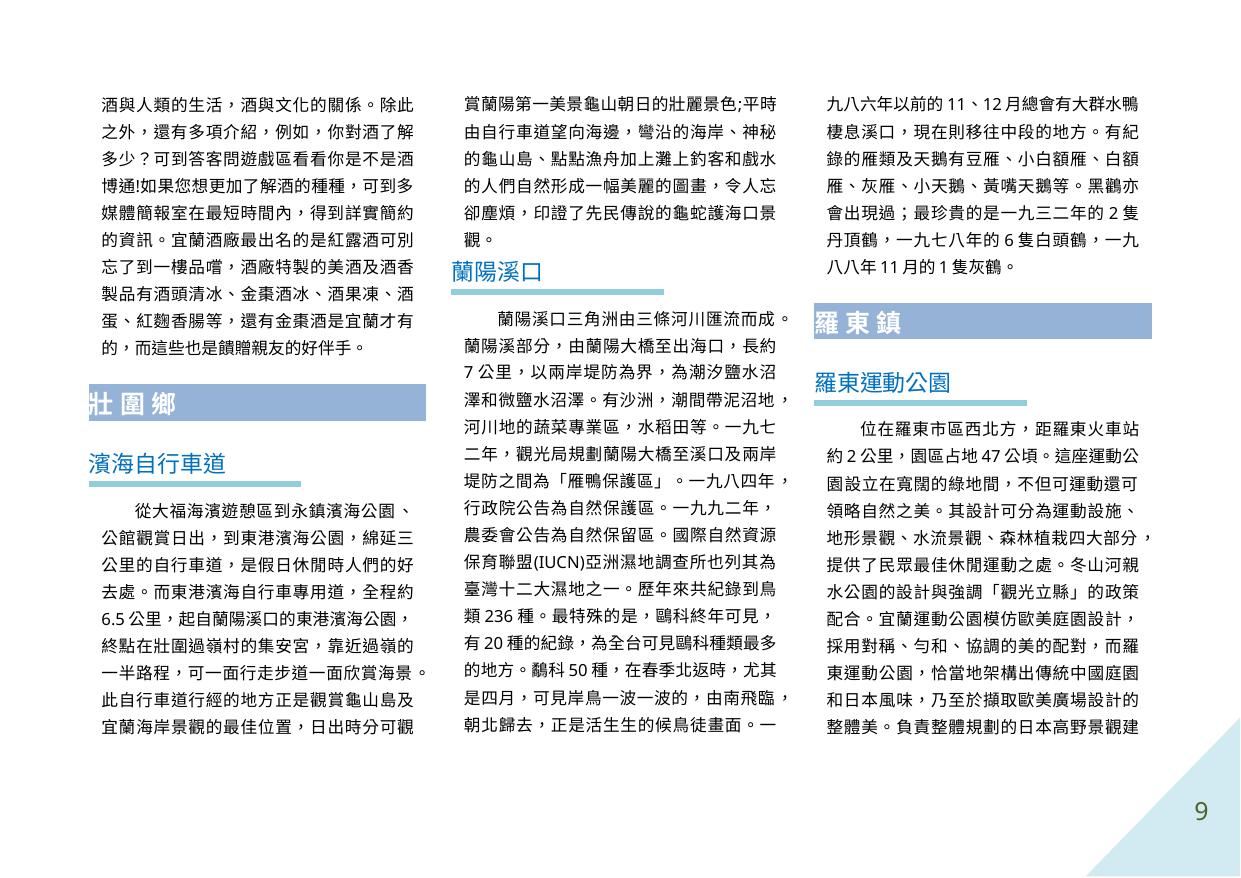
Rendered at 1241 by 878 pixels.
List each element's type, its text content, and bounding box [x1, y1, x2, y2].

text 蘭陽溪口三角洲由三條河川匯流而成。蘭陽溪部分，由蘭陽大橋至出海口，長約7公里，以兩岸堤防為界，為潮汐鹽水沼澤和微鹽水沼澤。有沙洲，潮間帶泥沼地，河川地的蔬菜專業區，水稻田等。一九七二年，觀光局規劃蘭陽大橋至溪口及兩岸堤防之間為「雁鴨保護區」。一九八四年，行政院公告為自然保護區。一九九二年，農委會公告為自然保留區。國際自然資源保育聯盟(IUCN)亞洲濕地調查所也列其為臺灣十二大濕地之一。歷年來共紀錄到鳥類236種。最特殊的是，鷗科終年可見，有20種的紀錄，為全台可見鷗科種類最多的地方。鷸科50種，在春季北返時，尤其是四月，可見岸鳥一波一波的，由南飛臨，朝北歸去，正是活生生的候鳥徒畫面。一九八六年以前的11、12月總會有大群水鴨棲息溪口，現在則移往中段的地方。有紀錄的雁類及天鵝有豆雁、小白額雁、白額雁、灰雁、小天鵝、黃嘴天鵝等。黑鸛亦會出現過；最珍貴的是一九三二年的2隻丹頂鶴，一九七八年的6隻白頭鶴，一九八八年11月的1隻灰鶴。 [826, 89, 1139, 278]
text 從大福海濱遊憩區到永鎮濱海公園、公館觀賞日出，到東港濱海公園，綿延三公里的自行車道，是假日休閒時人們的好去處。而東港濱海自行車專用道，全程約6.5公里，起自蘭陽溪口的東港濱海公園，終點在壯圍過嶺村的集安宮，靠近過嶺的一半路程，可一面行走步道一面欣賞海景。此自行車道行經的地方正是觀賞龜山島及宜蘭海岸景觀的最佳位置，日出時分可觀賞蘭陽第一美景龜山朝日的壯麗景色;平時由自行車道望向海邊，彎沿的海岸、神秘的龜山島、點點漁舟加上灘上釣客和戲水的人們自然形成一幅美麗的圖畫，令人忘卻塵煩，印證了先民傳說的龜蛇護海口景觀。 [101, 495, 414, 738]
subtitle 羅東運動公園 [814, 364, 1027, 400]
text 蘭陽溪口三角洲由三條河川匯流而成。蘭陽溪部分，由蘭陽大橋至出海口，長約7公里，以兩岸堤防為界，為潮汐鹽水沼澤和微鹽水沼澤。有沙洲，潮間帶泥沼地，河川地的蔬菜專業區，水稻田等。一九七二年，觀光局規劃蘭陽大橋至溪口及兩岸堤防之間為「雁鴨保護區」。一九八四年，行政院公告為自然保護區。一九九二年，農委會公告為自然保留區。國際自然資源保育聯盟(IUCN)亞洲濕地調查所也列其為臺灣十二大濕地之一。歷年來共紀錄到鳥類236種。最特殊的是，鷗科終年可見，有20種的紀錄，為全台可見鷗科種類最多的地方。鷸科50種，在春季北返時，尤其是四月，可見岸鳥一波一波的，由南飛臨，朝北歸去，正是活生生的候鳥徒畫面。一九八六年以前的11、12月總會有大群水鴨棲息溪口，現在則移往中段的地方。有紀錄的雁類及天鵝有豆雁、小白額雁、白額雁、灰雁、小天鵝、黃嘴天鵝等。黑鸛亦會出現過；最珍貴的是一九三二年的2隻丹頂鶴，一九七八年的6隻白頭鶴，一九八八年11月的1隻灰鶴。 [464, 303, 776, 736]
subtitle 羅東鎮 [814, 303, 1152, 339]
subtitle 蘭陽溪口 [451, 254, 664, 289]
text 從大福海濱遊憩區到永鎮濱海公園、公館觀賞日出，到東港濱海公園，綿延三公里的自行車道，是假日休閒時人們的好去處。而東港濱海自行車專用道，全程約6.5公里，起自蘭陽溪口的東港濱海公園，終點在壯圍過嶺村的集安宮，靠近過嶺的一半路程，可一面行走步道一面欣賞海景。此自行車道行經的地方正是觀賞龜山島及宜蘭海岸景觀的最佳位置，日出時分可觀賞蘭陽第一美景龜山朝日的壯麗景色;平時由自行車道望向海邊，彎沿的海岸、神秘的龜山島、點點漁舟加上灘上釣客和戲水的人們自然形成一幅美麗的圖畫，令人忘卻塵煩，印證了先民傳說的龜蛇護海口景觀。 [464, 89, 776, 251]
subtitle 壯圍鄉 [89, 384, 426, 421]
subtitle 濱海自行車道 [89, 446, 301, 481]
